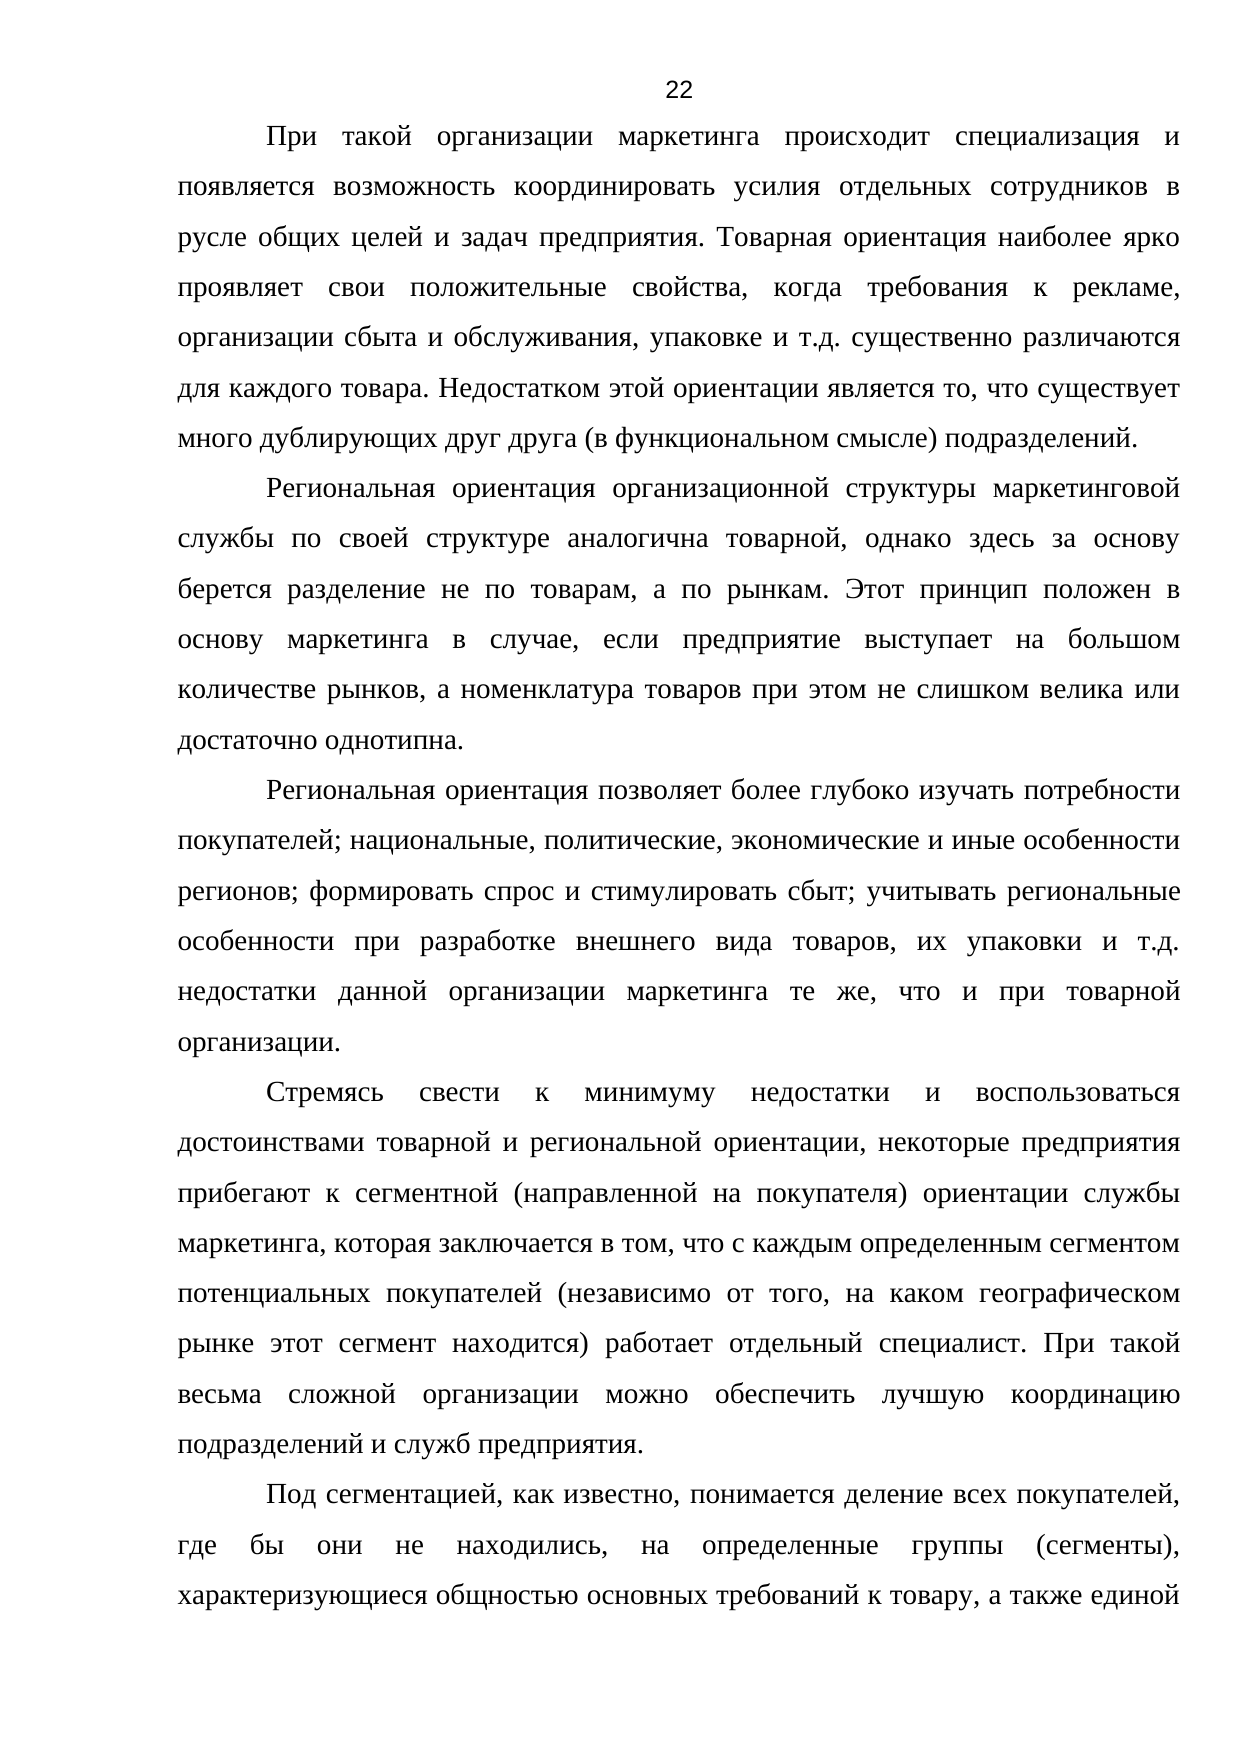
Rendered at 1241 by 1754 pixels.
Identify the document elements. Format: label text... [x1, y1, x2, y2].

text При такой организации маркетинга происходит специализация и появляется возможность координировать усилия отдельных сотрудников в русле общих целей и задач предприятия. Товарная ориентация наиболее ярко проявляет свои положительные свойства, когда требования к рекламе, организации сбыта и обслуживания, упаковке и т.д. существенно различаются для каждого товара. Недостатком этой ориентации является то, что существует много дублирующих друг друга (в функциональном смысле) подразделений. [177, 118, 1181, 453]
text Региональная ориентация организационной структуры маркетинговой службы по своей структуре аналогична товарной, однако здесь за основу берется разделение не по товарам, а по рынкам. Этот принцип положен в основу маркетинга в случае, если предприятие выступает на большом количестве рынков, а номенклатура товаров при этом не слишком велика или достаточно однотипна. [177, 470, 1181, 755]
text Стремясь свести к минимуму недостатки и воспользоваться достоинствами товарной и региональной ориентации, некоторые предприятия прибегают к сегментной (направленной на покупателя) ориентации службы маркетинга, которая заключается в том, что с каждым определенным сегментом потенциальных покупателей (независимо от того, на каком географическом рынке этот сегмент находится) работает отдельный специалист. При такой весьма сложной организации можно обеспечить лучшую координацию подразделений и служб предприятия. [177, 1074, 1181, 1460]
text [177, 1477, 1181, 1611]
text Региональная ориентация позволяет более глубоко изучать потребности покупателей; национальные, политические, экономические и иные особенности регионов; формировать спрос и стимулировать сбыт; учитывать региональные особенности при разработке внешнего вида товаров, их упаковки и т.д. недостатки данной организации маркетинга те же, что и при товарной организации. [177, 772, 1181, 1057]
